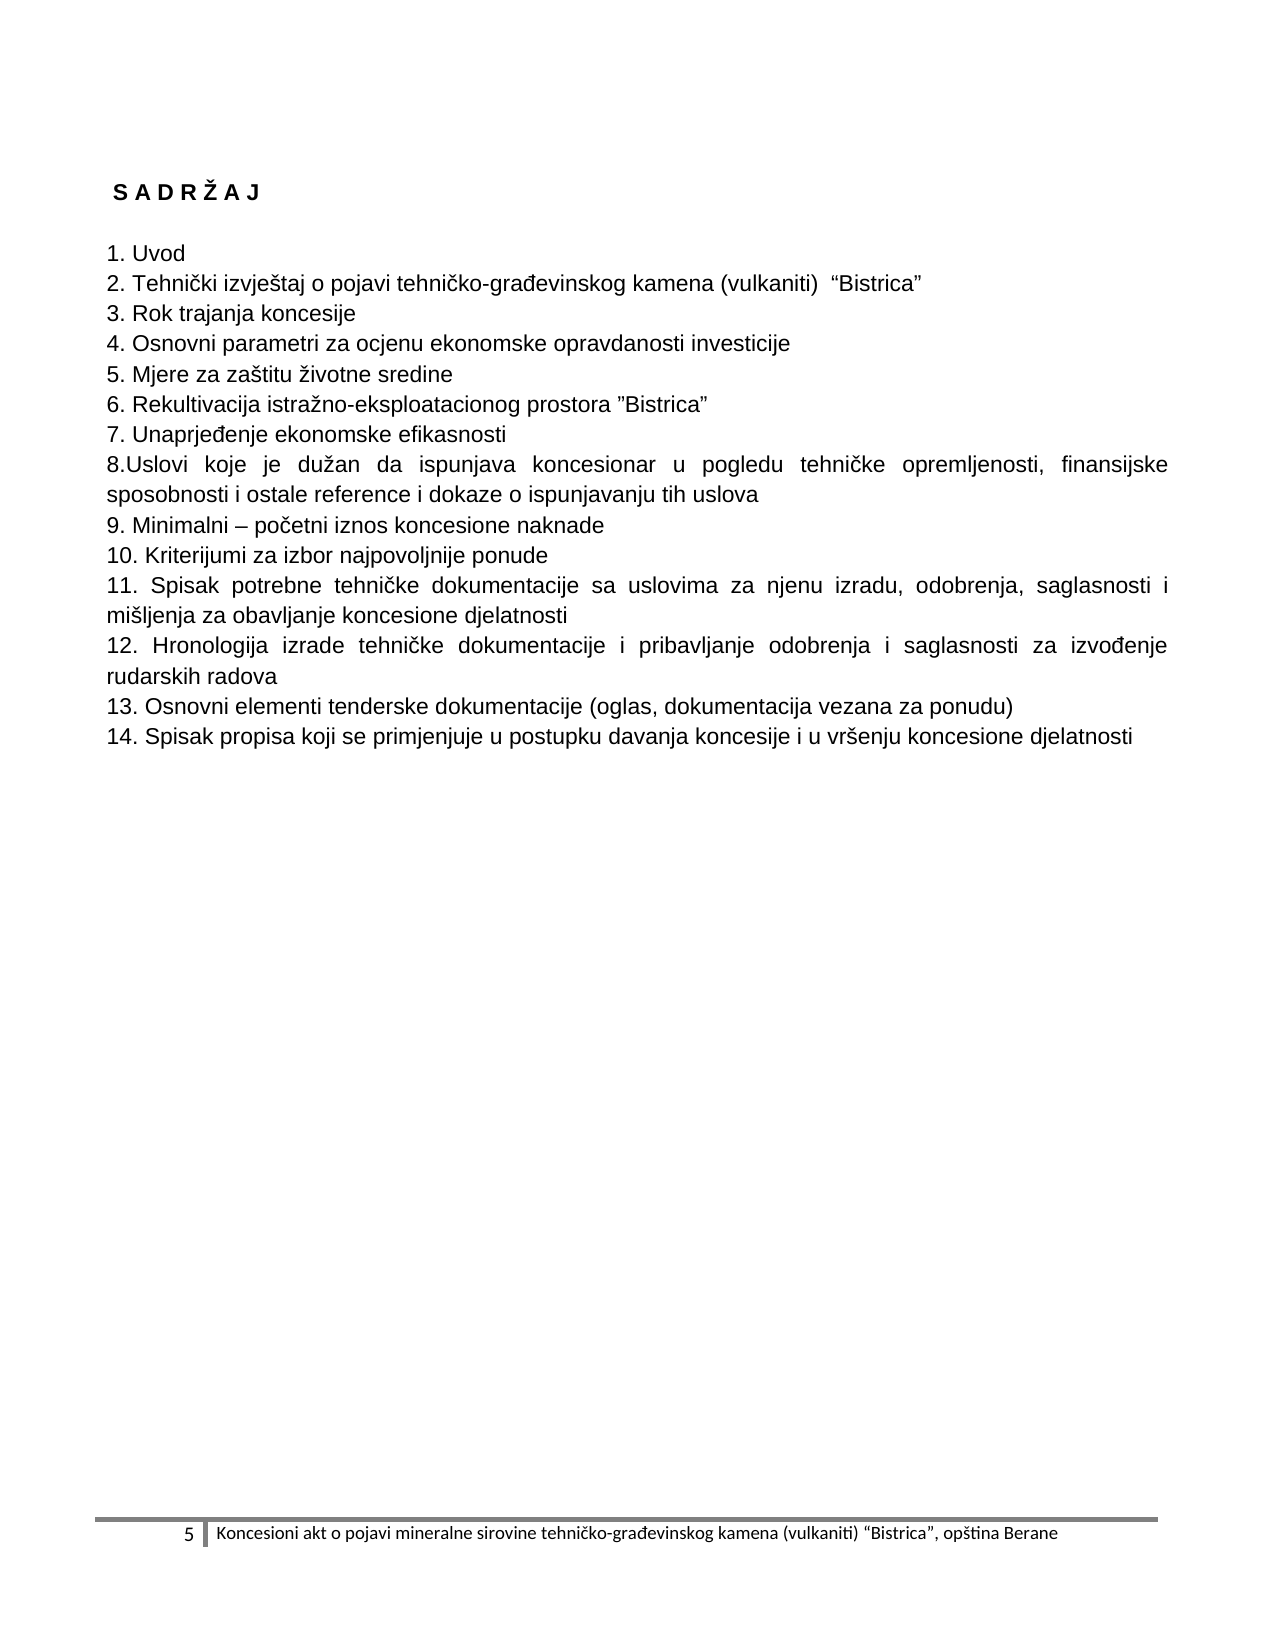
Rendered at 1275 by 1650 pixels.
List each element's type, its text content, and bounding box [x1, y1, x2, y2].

text 3. Rok trajanja koncesije [106, 300, 1169, 326]
text 1. Uvod [106, 240, 1169, 266]
text 2. Tehnički izvještaj o pojavi tehničko-građevinskog kamena (vulkaniti) “Bistrica” [106, 270, 1169, 296]
text 7. Unaprjeđenje ekonomske efikasnosti [106, 421, 1169, 447]
text 10. Kriterijumi za izbor najpovoljnije ponude [106, 542, 1169, 568]
text 12. Hronologija izrade tehničke dokumentacije i pribavljanje odobrenja i saglasnosti za izvođenje rudarskih radova [106, 632, 1169, 689]
text 9. Minimalni – početni iznos koncesione naknade [106, 512, 1169, 538]
text S A D R Ž A J [106, 179, 1169, 206]
text 5. Mjere za zaštitu životne sredine [106, 361, 1169, 387]
text 11. Spisak potrebne tehničke dokumentacije sa uslovima za njenu izradu, odobrenja, saglasnosti i mišljenja za obavljanje koncesione djelatnosti [106, 572, 1169, 628]
text 13. Osnovni elementi tenderske dokumentacije (oglas, dokumentacija vezana za ponudu) [106, 693, 1169, 719]
text 8.Uslovi koje je dužan da ispunjava koncesionar u pogledu tehničke opremljenosti, finansijske sposobnosti i ostale reference i dokaze o ispunjavanju tih uslova [106, 451, 1169, 508]
text 4. Osnovni parametri za ocjenu ekonomske opravdanosti investicije [106, 330, 1169, 357]
text 6. Rekultivacija istražno-eksploatacionog prostora ”Bistrica” [106, 391, 1169, 417]
text 14. Spisak propisa koji se primjenjuje u postupku davanja koncesije i u vršenju koncesione djelatnosti [106, 723, 1169, 749]
